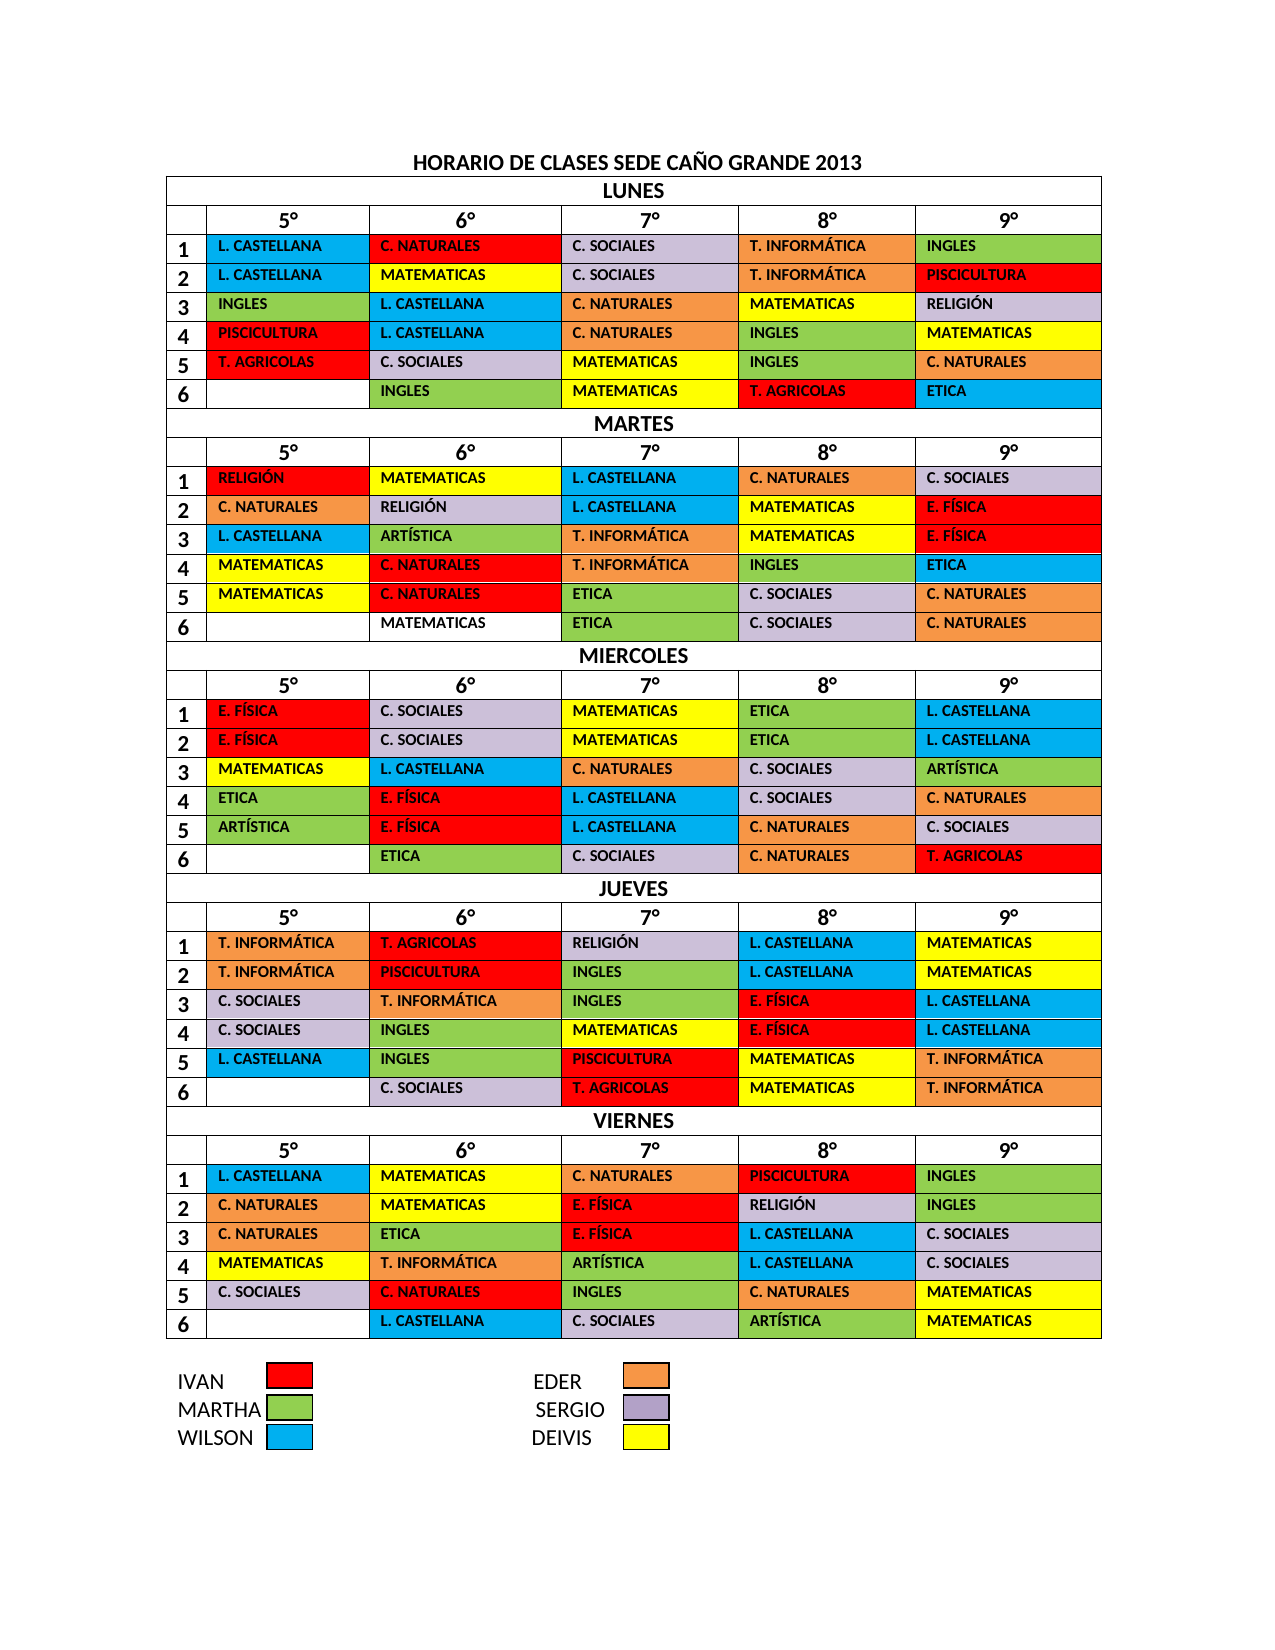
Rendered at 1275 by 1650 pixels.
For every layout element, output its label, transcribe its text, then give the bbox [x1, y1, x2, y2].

table_cell MATEMATICAS [207, 1252, 369, 1280]
table_cell L. CASTELLANA [739, 1252, 915, 1280]
table_cell 2 [167, 264, 206, 292]
table_cell E. FÍSICA [916, 496, 1101, 524]
table_cell MATEMATICAS [916, 1281, 1101, 1309]
table_cell INGLES [739, 351, 915, 379]
table_cell T. INFORMÁTICA [562, 525, 738, 553]
table_cell L. CASTELLANA [739, 961, 915, 989]
table_cell MATEMATICAS [562, 380, 738, 408]
table_cell 5 [167, 584, 206, 612]
table_cell T. AGRICOLAS [207, 351, 369, 379]
table_cell L. CASTELLANA [370, 758, 561, 786]
table_cell INGLES [562, 1281, 738, 1309]
table_cell [167, 1136, 206, 1164]
table_cell 9° [916, 671, 1101, 699]
table_cell 6° [370, 671, 561, 699]
table_cell INGLES [370, 1049, 561, 1077]
table_cell 5° [207, 1136, 369, 1164]
text WILSON DEIVIS [177, 1423, 1098, 1451]
table_cell MATEMATICAS [916, 932, 1101, 960]
table_cell C. SOCIALES [207, 1020, 369, 1047]
table_cell MATEMATICAS [207, 758, 369, 786]
table_cell C. SOCIALES [916, 816, 1101, 844]
table_cell MATEMATICAS [916, 1310, 1101, 1338]
table_cell MATEMATICAS [739, 293, 915, 321]
table_cell 9° [916, 438, 1101, 466]
table_cell PISCICULTURA [916, 264, 1101, 292]
table_cell RELIGIÓN [916, 293, 1101, 321]
table_cell 5 [167, 1281, 206, 1309]
table_cell C. SOCIALES [370, 351, 561, 379]
table_cell 1 [167, 700, 206, 728]
table_cell T. AGRICOLAS [739, 380, 915, 408]
table_cell C. SOCIALES [739, 584, 915, 612]
table_cell ETICA [370, 845, 561, 873]
table_cell C. NATURALES [207, 496, 369, 524]
table_cell MATEMATICAS [562, 351, 738, 379]
table_cell C. SOCIALES [370, 1078, 561, 1106]
table_cell C. SOCIALES [916, 1252, 1101, 1280]
table_cell VIERNES [167, 1107, 1101, 1135]
table_cell [207, 613, 369, 641]
table_cell 5 [167, 816, 206, 844]
table_cell 1 [167, 932, 206, 960]
table_cell PISCICULTURA [562, 1049, 738, 1077]
text IVAN EDER [177, 1367, 1098, 1395]
table_cell C. SOCIALES [739, 787, 915, 815]
table_cell E. FÍSICA [739, 1020, 915, 1047]
table_cell C. NATURALES [562, 1165, 738, 1193]
table_cell C. NATURALES [916, 351, 1101, 379]
table_cell MATEMATICAS [370, 613, 561, 641]
table_cell T. INFORMÁTICA [562, 555, 738, 582]
table_cell C. SOCIALES [562, 845, 738, 873]
table_cell [207, 380, 369, 408]
table_cell C. SOCIALES [916, 1223, 1101, 1251]
table_cell L. CASTELLANA [562, 496, 738, 524]
table_cell INGLES [562, 961, 738, 989]
table_cell T. INFORMÁTICA [207, 961, 369, 989]
table_cell PISCICULTURA [370, 961, 561, 989]
table_cell INGLES [916, 1165, 1101, 1193]
table_cell E. FÍSICA [207, 729, 369, 757]
table_cell ETICA [916, 555, 1101, 582]
table_cell 3 [167, 1223, 206, 1251]
table_cell C. NATURALES [916, 584, 1101, 612]
table_cell ETICA [370, 1223, 561, 1251]
table_cell INGLES [739, 555, 915, 582]
table_cell PISCICULTURA [207, 322, 369, 350]
table_cell C. SOCIALES [370, 700, 561, 728]
table_cell L. CASTELLANA [207, 1165, 369, 1193]
table_cell 5° [207, 903, 369, 931]
table_cell 9° [916, 1136, 1101, 1164]
table_cell 7° [562, 671, 738, 699]
table_cell T. INFORMÁTICA [207, 932, 369, 960]
table_cell MATEMATICAS [916, 322, 1101, 350]
table_cell ARTÍSTICA [739, 1310, 915, 1338]
table_cell INGLES [916, 235, 1101, 263]
table_cell 5 [167, 1049, 206, 1077]
table_cell L. CASTELLANA [916, 700, 1101, 728]
text MARTHA SERGIO [177, 1395, 1098, 1423]
table_cell MATEMATICAS [739, 525, 915, 553]
table_cell 2 [167, 729, 206, 757]
table_cell L. CASTELLANA [562, 787, 738, 815]
table_cell ARTÍSTICA [207, 816, 369, 844]
table_cell 2 [167, 496, 206, 524]
table_cell [207, 845, 369, 873]
table_cell MATEMATICAS [916, 961, 1101, 989]
table_cell [167, 903, 206, 931]
table_cell 4 [167, 787, 206, 815]
table_cell MATEMATICAS [370, 1165, 561, 1193]
table_cell 8° [739, 903, 915, 931]
table_cell MARTES [167, 409, 1101, 437]
table_cell 9° [916, 206, 1101, 234]
table_cell 6 [167, 613, 206, 641]
table_cell 2 [167, 1194, 206, 1222]
table_cell RELIGIÓN [370, 496, 561, 524]
table_cell L. CASTELLANA [562, 816, 738, 844]
table_cell C. SOCIALES [739, 613, 915, 641]
table_cell L. CASTELLANA [916, 990, 1101, 1018]
table_cell JUEVES [167, 874, 1101, 902]
table_cell 9° [916, 903, 1101, 931]
table_cell 5° [207, 671, 369, 699]
table_cell ETICA [562, 584, 738, 612]
table_cell E. FÍSICA [916, 525, 1101, 553]
table_cell C. SOCIALES [562, 1310, 738, 1338]
table_cell INGLES [207, 293, 369, 321]
table_cell INGLES [916, 1194, 1101, 1222]
table_cell 3 [167, 293, 206, 321]
table_cell 5 [167, 351, 206, 379]
table_cell 7° [562, 903, 738, 931]
table_cell 4 [167, 555, 206, 582]
table_cell MATEMATICAS [739, 1078, 915, 1106]
table_cell C. NATURALES [562, 758, 738, 786]
table_cell C. NATURALES [207, 1223, 369, 1251]
table_cell 8° [739, 1136, 915, 1164]
table_cell C. NATURALES [370, 584, 561, 612]
table_cell T. AGRICOLAS [562, 1078, 738, 1106]
table_cell [167, 206, 206, 234]
table_cell C. NATURALES [739, 1281, 915, 1309]
table_cell L. CASTELLANA [562, 467, 738, 495]
table_cell T. INFORMÁTICA [916, 1049, 1101, 1077]
table_cell C. NATURALES [739, 845, 915, 873]
table_cell [167, 438, 206, 466]
table_cell C. NATURALES [562, 322, 738, 350]
table_cell 6° [370, 438, 561, 466]
table_cell 5° [207, 438, 369, 466]
table_cell 8° [739, 438, 915, 466]
table_cell 5° [207, 206, 369, 234]
table_cell ARTÍSTICA [562, 1252, 738, 1280]
table_cell 7° [562, 1136, 738, 1164]
table_cell 4 [167, 1020, 206, 1047]
table_cell C. SOCIALES [207, 990, 369, 1018]
table_cell C. SOCIALES [916, 467, 1101, 495]
table_cell MATEMATICAS [370, 1194, 561, 1222]
table_cell L. CASTELLANA [916, 1020, 1101, 1047]
table_cell MATEMATICAS [562, 729, 738, 757]
table_cell INGLES [739, 322, 915, 350]
table_cell T. INFORMÁTICA [370, 1252, 561, 1280]
table_cell L. CASTELLANA [370, 322, 561, 350]
table_cell L. CASTELLANA [916, 729, 1101, 757]
table_cell L. CASTELLANA [207, 525, 369, 553]
table_cell 6° [370, 206, 561, 234]
table_cell E. FÍSICA [562, 1194, 738, 1222]
table_cell 3 [167, 990, 206, 1018]
table_cell 1 [167, 1165, 206, 1193]
table_header LUNES [167, 177, 1101, 205]
table_cell C. NATURALES [916, 787, 1101, 815]
table_cell L. CASTELLANA [370, 293, 561, 321]
table_cell T. INFORMÁTICA [370, 990, 561, 1018]
table_cell RELIGIÓN [562, 932, 738, 960]
table_cell RELIGIÓN [207, 467, 369, 495]
table_cell L. CASTELLANA [739, 1223, 915, 1251]
table_cell ARTÍSTICA [370, 525, 561, 553]
table_cell L. CASTELLANA [207, 1049, 369, 1077]
table_cell C. NATURALES [370, 555, 561, 582]
table_cell 6 [167, 845, 206, 873]
table_cell C. SOCIALES [739, 758, 915, 786]
table_cell T. INFORMÁTICA [739, 264, 915, 292]
table_cell [207, 1078, 369, 1106]
table_cell MATEMATICAS [739, 496, 915, 524]
table_cell ETICA [916, 380, 1101, 408]
table_cell 4 [167, 1252, 206, 1280]
table_cell INGLES [370, 380, 561, 408]
table_cell L. CASTELLANA [739, 932, 915, 960]
table_cell C. NATURALES [370, 1281, 561, 1309]
table_cell C. NATURALES [562, 293, 738, 321]
table_cell E. FÍSICA [370, 787, 561, 815]
table_cell ETICA [207, 787, 369, 815]
table_cell [167, 671, 206, 699]
table_cell RELIGIÓN [739, 1194, 915, 1222]
table_cell 7° [562, 438, 738, 466]
table_cell 8° [739, 206, 915, 234]
table_cell T. AGRICOLAS [370, 932, 561, 960]
table_cell MIERCOLES [167, 642, 1101, 670]
table_cell E. FÍSICA [562, 1223, 738, 1251]
table_cell E. FÍSICA [739, 990, 915, 1018]
table_cell ETICA [739, 700, 915, 728]
table_cell 8° [739, 671, 915, 699]
table_cell INGLES [562, 990, 738, 1018]
table_cell MATEMATICAS [739, 1049, 915, 1077]
table_cell C. NATURALES [916, 613, 1101, 641]
table_cell T. INFORMÁTICA [739, 235, 915, 263]
table_cell INGLES [370, 1020, 561, 1047]
table_cell 1 [167, 467, 206, 495]
table_cell C. SOCIALES [562, 264, 738, 292]
table_cell C. NATURALES [207, 1194, 369, 1222]
table_cell L. CASTELLANA [207, 235, 369, 263]
table_cell C. NATURALES [739, 467, 915, 495]
table_cell 6 [167, 380, 206, 408]
table_cell MATEMATICAS [370, 467, 561, 495]
text HORARIO DE CLASES SEDE CAÑO GRANDE 2013 [177, 148, 1098, 176]
table_cell MATEMATICAS [562, 700, 738, 728]
table_cell C. NATURALES [370, 235, 561, 263]
table_cell ARTÍSTICA [916, 758, 1101, 786]
table_cell 4 [167, 322, 206, 350]
table_cell 2 [167, 961, 206, 989]
table_cell MATEMATICAS [370, 264, 561, 292]
table_cell 6 [167, 1078, 206, 1106]
table_cell 3 [167, 758, 206, 786]
table_cell MATEMATICAS [207, 584, 369, 612]
table_cell ETICA [562, 613, 738, 641]
table_cell L. CASTELLANA [370, 1310, 561, 1338]
table_cell [207, 1310, 369, 1338]
table_cell 6° [370, 903, 561, 931]
table_cell 6 [167, 1310, 206, 1338]
table_cell T. INFORMÁTICA [916, 1078, 1101, 1106]
table_cell C. SOCIALES [562, 235, 738, 263]
table_cell 3 [167, 525, 206, 553]
table_cell E. FÍSICA [370, 816, 561, 844]
table_cell ETICA [739, 729, 915, 757]
table_cell C. SOCIALES [207, 1281, 369, 1309]
table_cell T. AGRICOLAS [916, 845, 1101, 873]
table_cell C. SOCIALES [370, 729, 561, 757]
table_cell L. CASTELLANA [207, 264, 369, 292]
table_cell MATEMATICAS [207, 555, 369, 582]
table_cell C. NATURALES [739, 816, 915, 844]
table_cell 1 [167, 235, 206, 263]
table_cell E. FÍSICA [207, 700, 369, 728]
table_cell 7° [562, 206, 738, 234]
table_cell 6° [370, 1136, 561, 1164]
table_cell MATEMATICAS [562, 1020, 738, 1047]
table_cell PISCICULTURA [739, 1165, 915, 1193]
